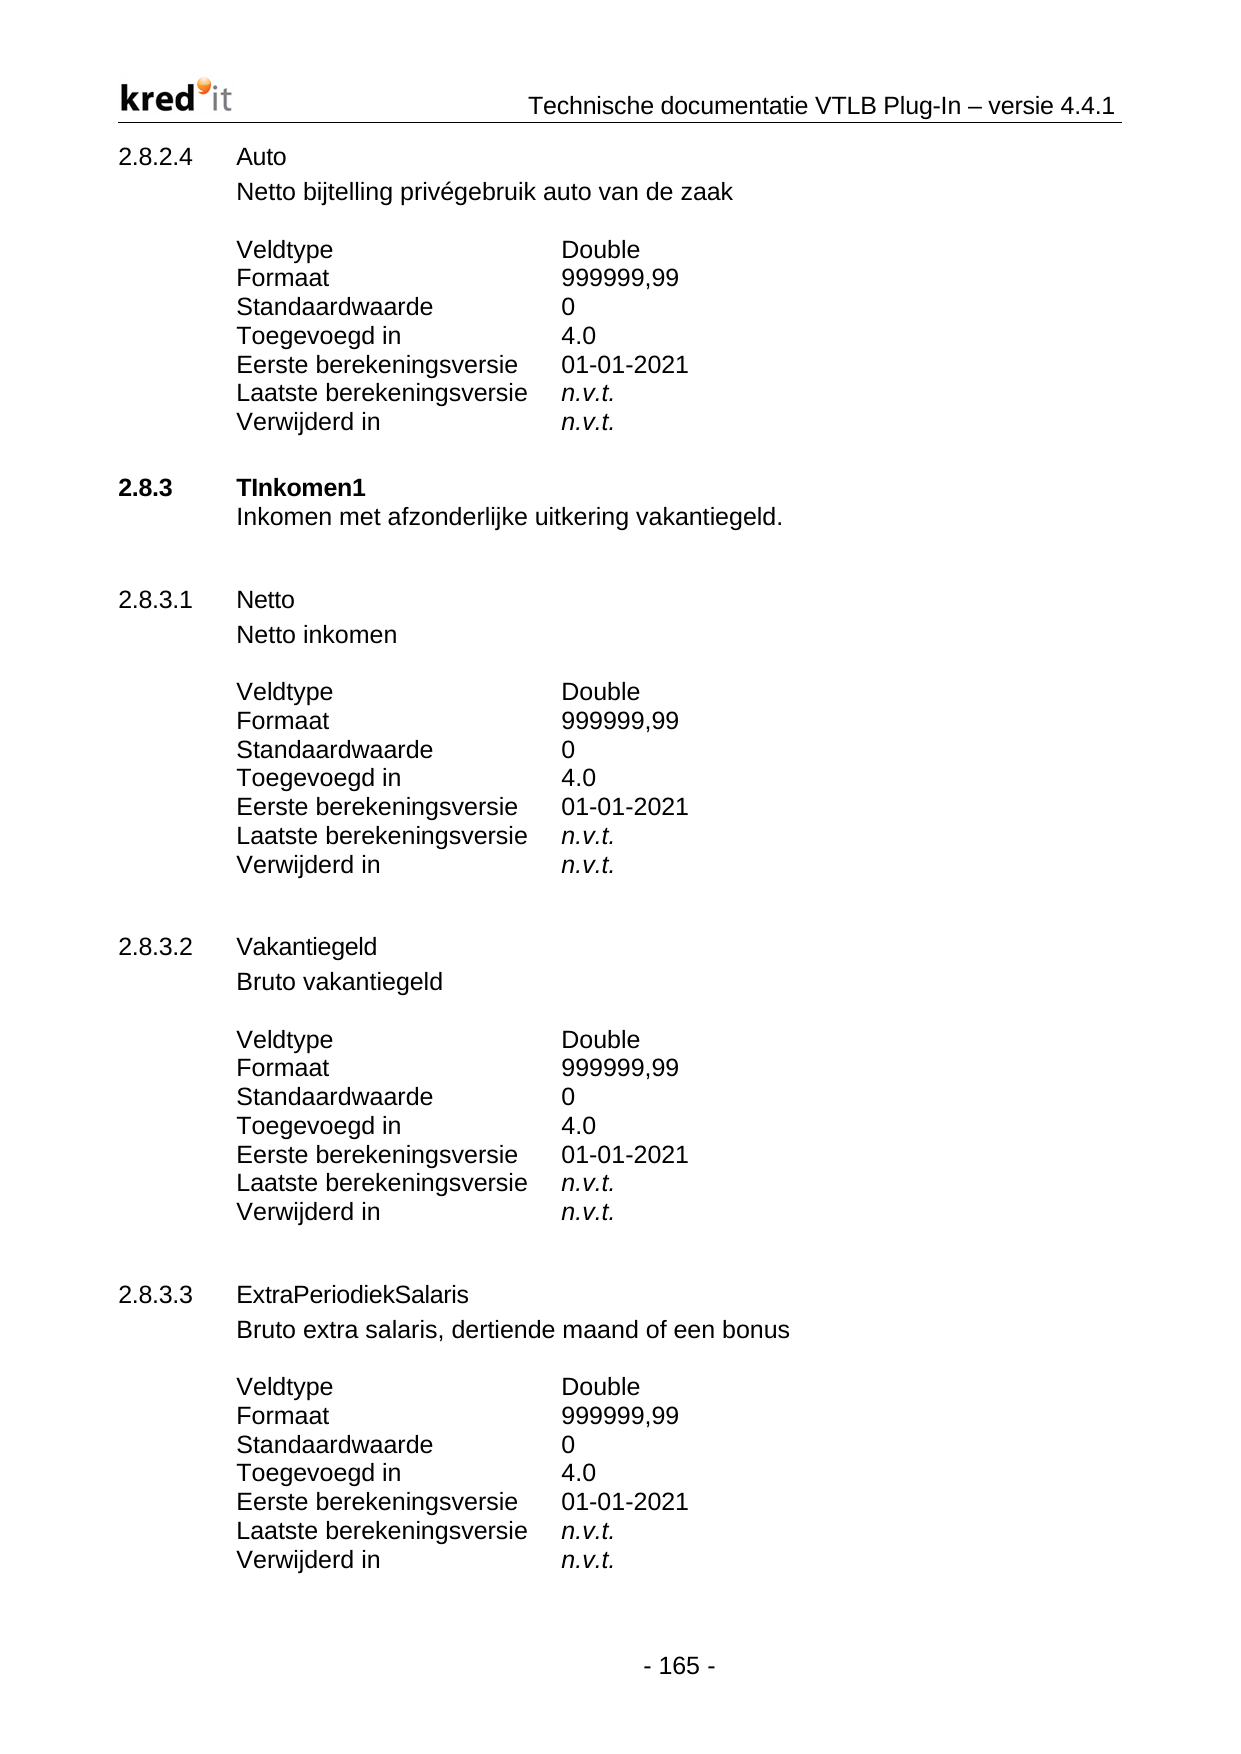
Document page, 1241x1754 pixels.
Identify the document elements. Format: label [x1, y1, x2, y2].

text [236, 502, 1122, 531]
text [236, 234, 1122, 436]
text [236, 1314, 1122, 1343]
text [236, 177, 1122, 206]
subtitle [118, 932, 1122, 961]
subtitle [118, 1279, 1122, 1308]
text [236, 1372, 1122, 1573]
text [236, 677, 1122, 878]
picture [118, 73, 234, 115]
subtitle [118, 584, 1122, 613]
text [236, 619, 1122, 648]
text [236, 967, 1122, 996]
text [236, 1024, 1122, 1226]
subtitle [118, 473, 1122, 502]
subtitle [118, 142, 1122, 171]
